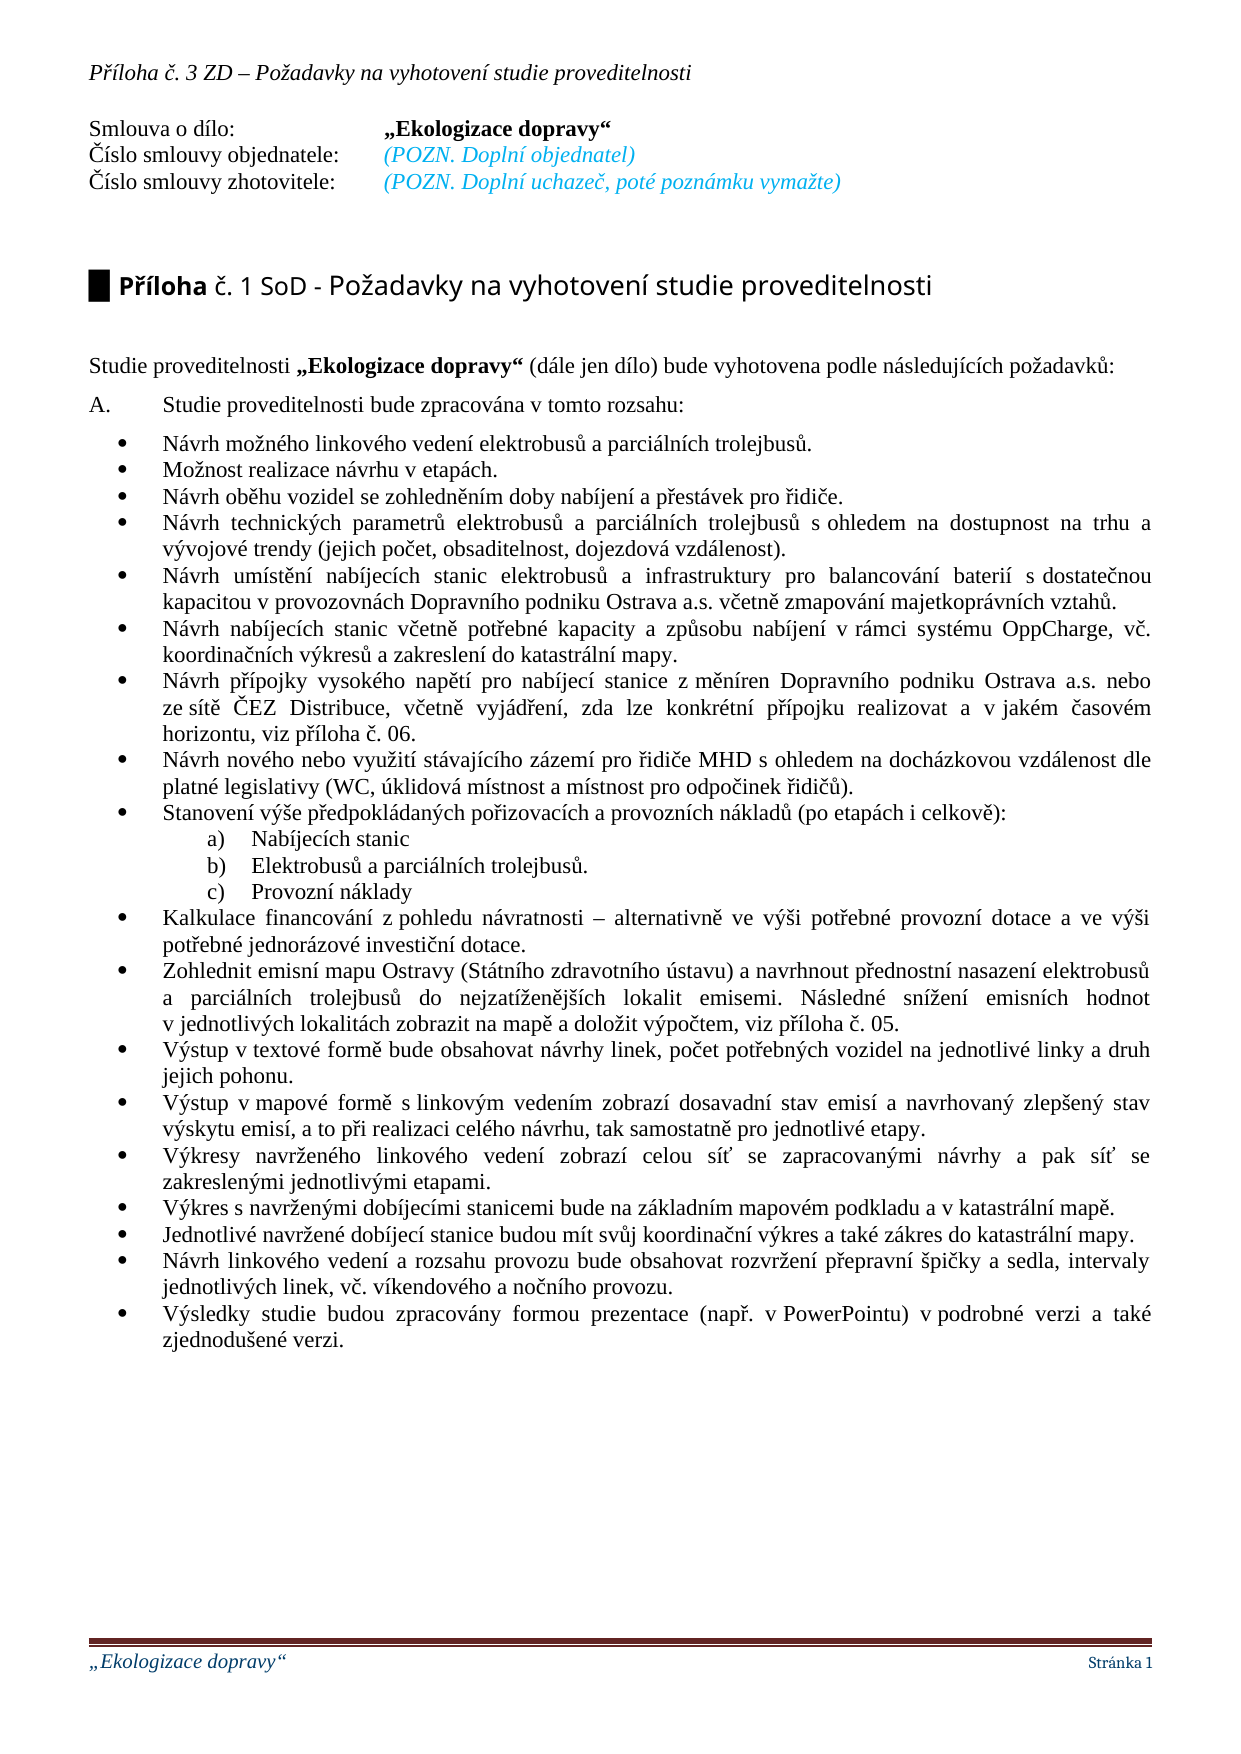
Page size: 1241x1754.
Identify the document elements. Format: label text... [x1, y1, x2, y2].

list Zohlednit emisní mapu Ostravy (Státního zdravotního ústavu) a navrhnout přednostní nasazení elektrobusů a parciálních trolejbusů do nejzatíženějších lokalit emisemi. Následné snížení emisních hodnot v jednotlivých lokalitách zobrazit na mapě a doložit výpočtem, viz příloha č. 05. [118, 957, 1152, 1036]
list Nabíjecích stanic [207, 825, 1152, 852]
list Návrh technických parametrů elektrobusů a parciálních trolejbusů s ohledem na dostupnost na trhu a vývojové trendy (jejich počet, obsaditelnost, dojezdová vzdálenost). [118, 509, 1152, 562]
list Výkresy navrženého linkového vedení zobrazí celou síť se zapracovanými návrhy a pak síť se zakreslenými jednotlivými etapami. [118, 1142, 1152, 1194]
list Návrh nabíjecích stanic včetně potřebné kapacity a způsobu nabíjení v rámci systému OppCharge, vč. koordinačních výkresů a zakreslení do katastrální mapy. [118, 614, 1152, 667]
text Číslo smlouvy zhotovitele: (POZN. Doplní uchazeč, poté poznámku vymažte) [89, 168, 1152, 194]
list Studie proveditelnosti bude zpracována v tomto rozsahu: [89, 391, 1152, 418]
list Návrh umístění nabíjecích stanic elektrobusů a infrastruktury pro balancování baterií s dostatečnou kapacitou v provozovnách Dopravního podniku Ostrava a.s. včetně zmapování majetkoprávních vztahů. [118, 562, 1152, 614]
list Provozní náklady [207, 878, 1152, 904]
text Studie proveditelnosti „Ekologizace dopravy“ (dále jen dílo) bude vyhotovena podle následujících požadavků: [89, 352, 1152, 379]
list Možnost realizace návrhu v etapách. [118, 456, 1152, 483]
list Stanovení výše předpokládaných pořizovacích a provozních nákladů (po etapách i celkově): [118, 799, 1152, 825]
list Návrh přípojky vysokého napětí pro nabíjecí stanice z měníren Dopravního podniku Ostrava a.s. nebo ze sítě ČEZ Distribuce, včetně vyjádření, zda lze konkrétní přípojku realizovat a v jakém časovém horizontu, viz příloha č. 06. [118, 667, 1152, 746]
list Výsledky studie budou zpracovány formou prezentace (např. v PowerPointu) v podrobné verzi a také zjednodušené verzi. [118, 1300, 1152, 1352]
list Elektrobusů a parciálních trolejbusů. [207, 852, 1152, 878]
subtitle Příloha č. 1 SoD - Požadavky na vyhotovení studie proveditelnosti [89, 269, 1152, 302]
text Číslo smlouvy objednatele: (POZN. Doplní objednatel) [89, 142, 1152, 168]
list Kalkulace financování z pohledu návratnosti – alternativně ve výši potřebné provozní dotace a ve výši potřebné jednorázové investiční dotace. [118, 904, 1152, 957]
list Jednotlivé navržené dobíjecí stanice budou mít svůj koordinační výkres a také zákres do katastrální mapy. [118, 1221, 1152, 1247]
text Smlouva o dílo: „Ekologizace dopravy“ [89, 115, 1152, 142]
list Výstup v mapové formě s linkovým vedením zobrazí dosavadní stav emisí a navrhovaný zlepšený stav výskytu emisí, a to při realizaci celého návrhu, tak samostatně pro jednotlivé etapy. [118, 1089, 1152, 1142]
list Návrh linkového vedení a rozsahu provozu bude obsahovat rozvržení přepravní špičky a sedla, intervaly jednotlivých linek, vč. víkendového a nočního provozu. [118, 1247, 1152, 1300]
list Návrh oběhu vozidel se zohledněním doby nabíjení a přestávek pro řidiče. [118, 483, 1152, 509]
list Výstup v textové formě bude obsahovat návrhy linek, počet potřebných vozidel na jednotlivé linky a druh jejich pohonu. [118, 1036, 1152, 1089]
list Návrh možného linkového vedení elektrobusů a parciálních trolejbusů. [118, 430, 1152, 456]
list Výkres s navrženými dobíjecími stanicemi bude na základním mapovém podkladu a v katastrální mapě. [118, 1194, 1152, 1221]
list Návrh nového nebo využití stávajícího zázemí pro řidiče MHD s ohledem na docházkovou vzdálenost dle platné legislativy (WC, úklidová místnost a místnost pro odpočinek řidičů). [118, 746, 1152, 799]
